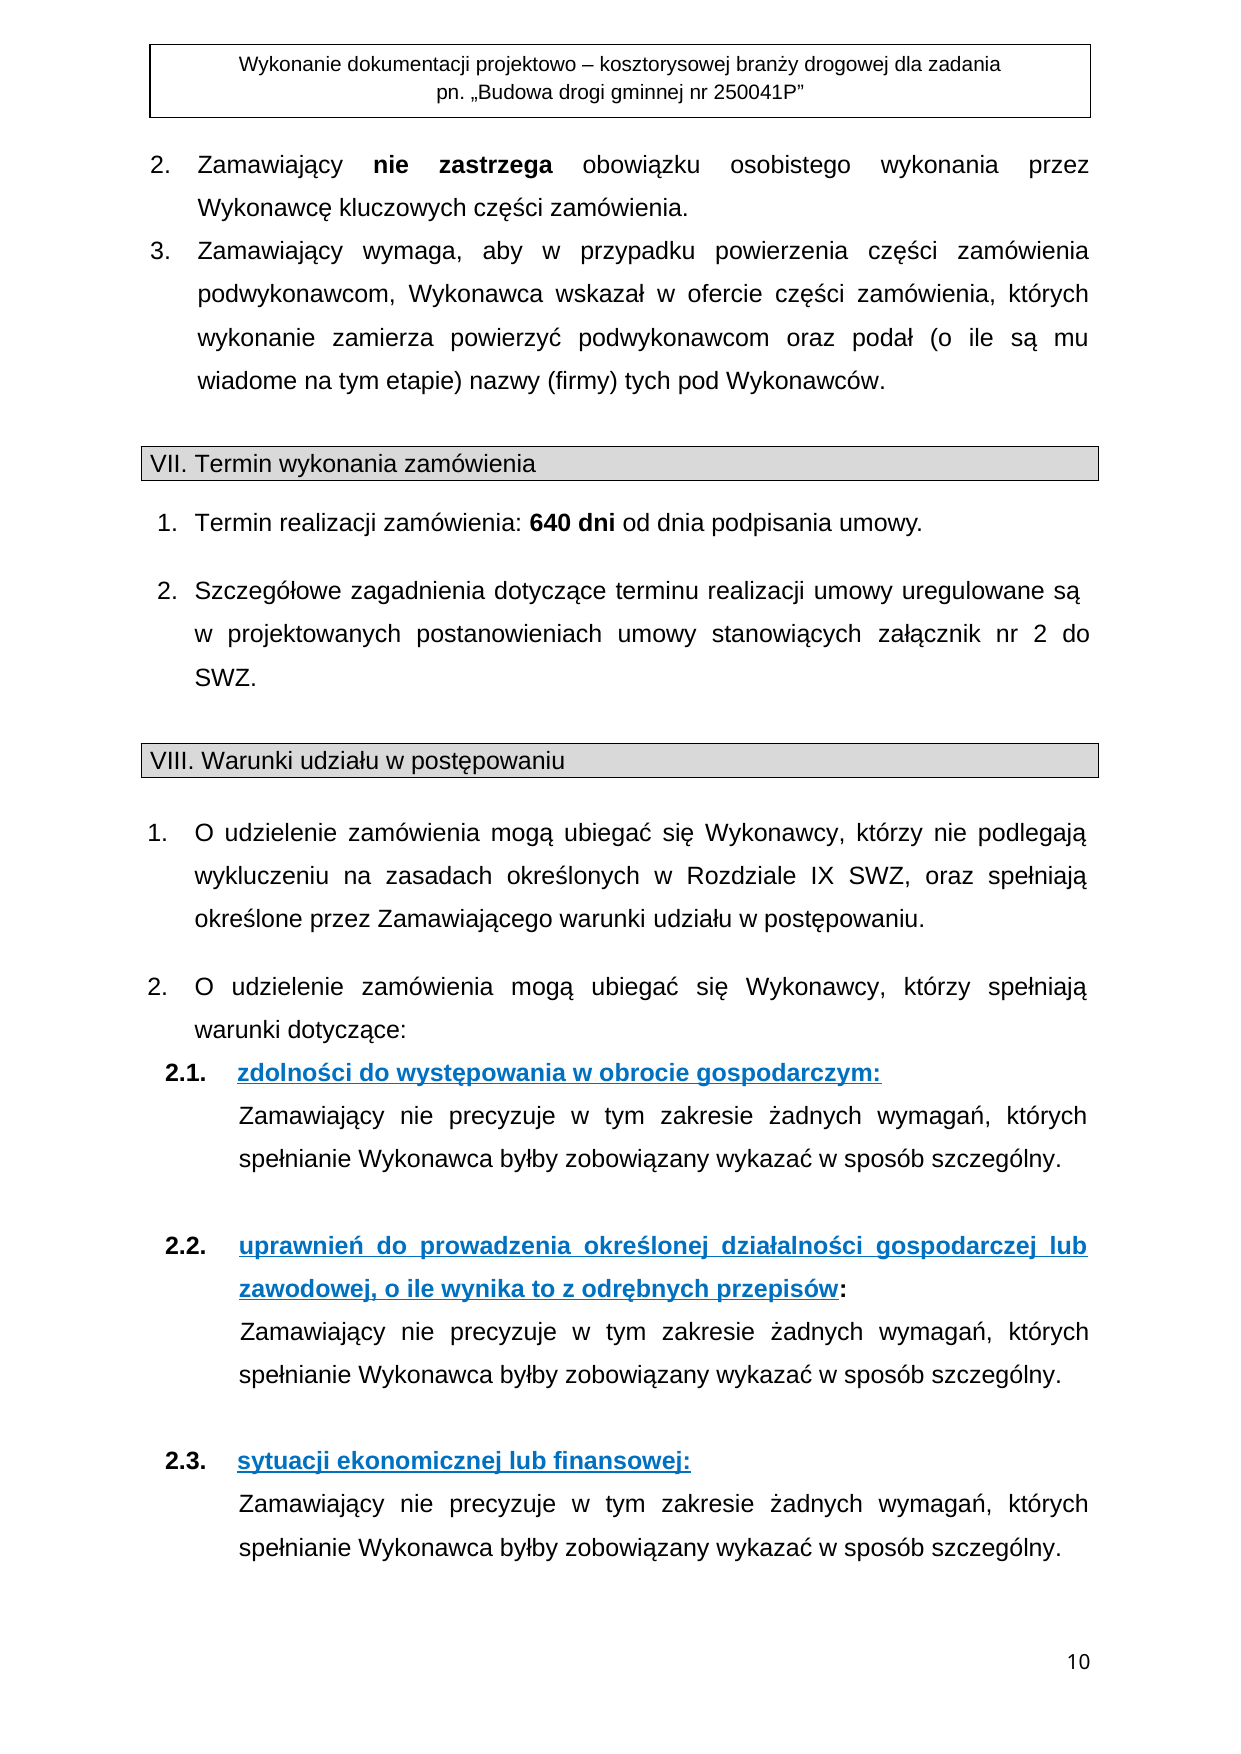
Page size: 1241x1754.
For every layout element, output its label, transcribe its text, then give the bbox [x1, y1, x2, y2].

subtitle VII. Termin wykonania zamówienia [142, 447, 1098, 480]
list Zamawiający nie zastrzega obowiązku osobistego wykonania przez Wykonawcę kluczowych części zamówienia. [150, 150, 1090, 222]
list Termin realizacji zamówienia: 640 dni od dnia podpisania umowy. [157, 508, 1090, 537]
list O udzielenie zamówienia mogą ubiegać się Wykonawcy, którzy nie podlegają wykluczeniu na zasadach określonych w Rozdziale IX SWZ, oraz spełniają określone przez Zamawiającego warunki udziału w postępowaniu. [147, 817, 1088, 932]
list zdolności do występowania w obrocie gospodarczym: [165, 1058, 1088, 1087]
subtitle VIII. Warunki udziału w postępowaniu [142, 744, 1098, 777]
list O udzielenie zamówienia mogą ubiegać się Wykonawcy, którzy spełniają warunki dotyczące: [147, 972, 1088, 1044]
list Zamawiający nie precyzuje w tym zakresie żadnych wymagań, których spełnianie Wykonawca byłby zobowiązany wykazać w sposób szczególny. [239, 1489, 1090, 1561]
list Zamawiający wymaga, aby w przypadku powierzenia części zamówienia podwykonawcom, Wykonawca wskazał w ofercie części zamówienia, których wykonanie zamierza powierzyć podwykonawcom oraz podał (o ile są mu wiadome na tym etapie) nazwy (firmy) tych pod Wykonawców. [150, 236, 1090, 394]
list sytuacji ekonomicznej lub finansowej: [165, 1446, 1088, 1475]
list Zamawiający nie precyzuje w tym zakresie żadnych wymagań, których spełnianie Wykonawca byłby zobowiązany wykazać w sposób szczególny. [239, 1101, 1088, 1173]
text Zamawiający nie precyzuje w tym zakresie żadnych wymagań, których spełnianie Wykonawca byłby zobowiązany wykazać w sposób szczególny. [239, 1317, 1090, 1389]
list Szczegółowe zagadnienia dotyczące terminu realizacji umowy uregulowane są w projektowanych postanowieniach umowy stanowiących załącznik nr 2 do SWZ. [157, 576, 1090, 691]
list uprawnień do prowadzenia określonej działalności gospodarczej lub zawodowej, o ile wynika to z odrębnych przepisów: [165, 1231, 1088, 1302]
